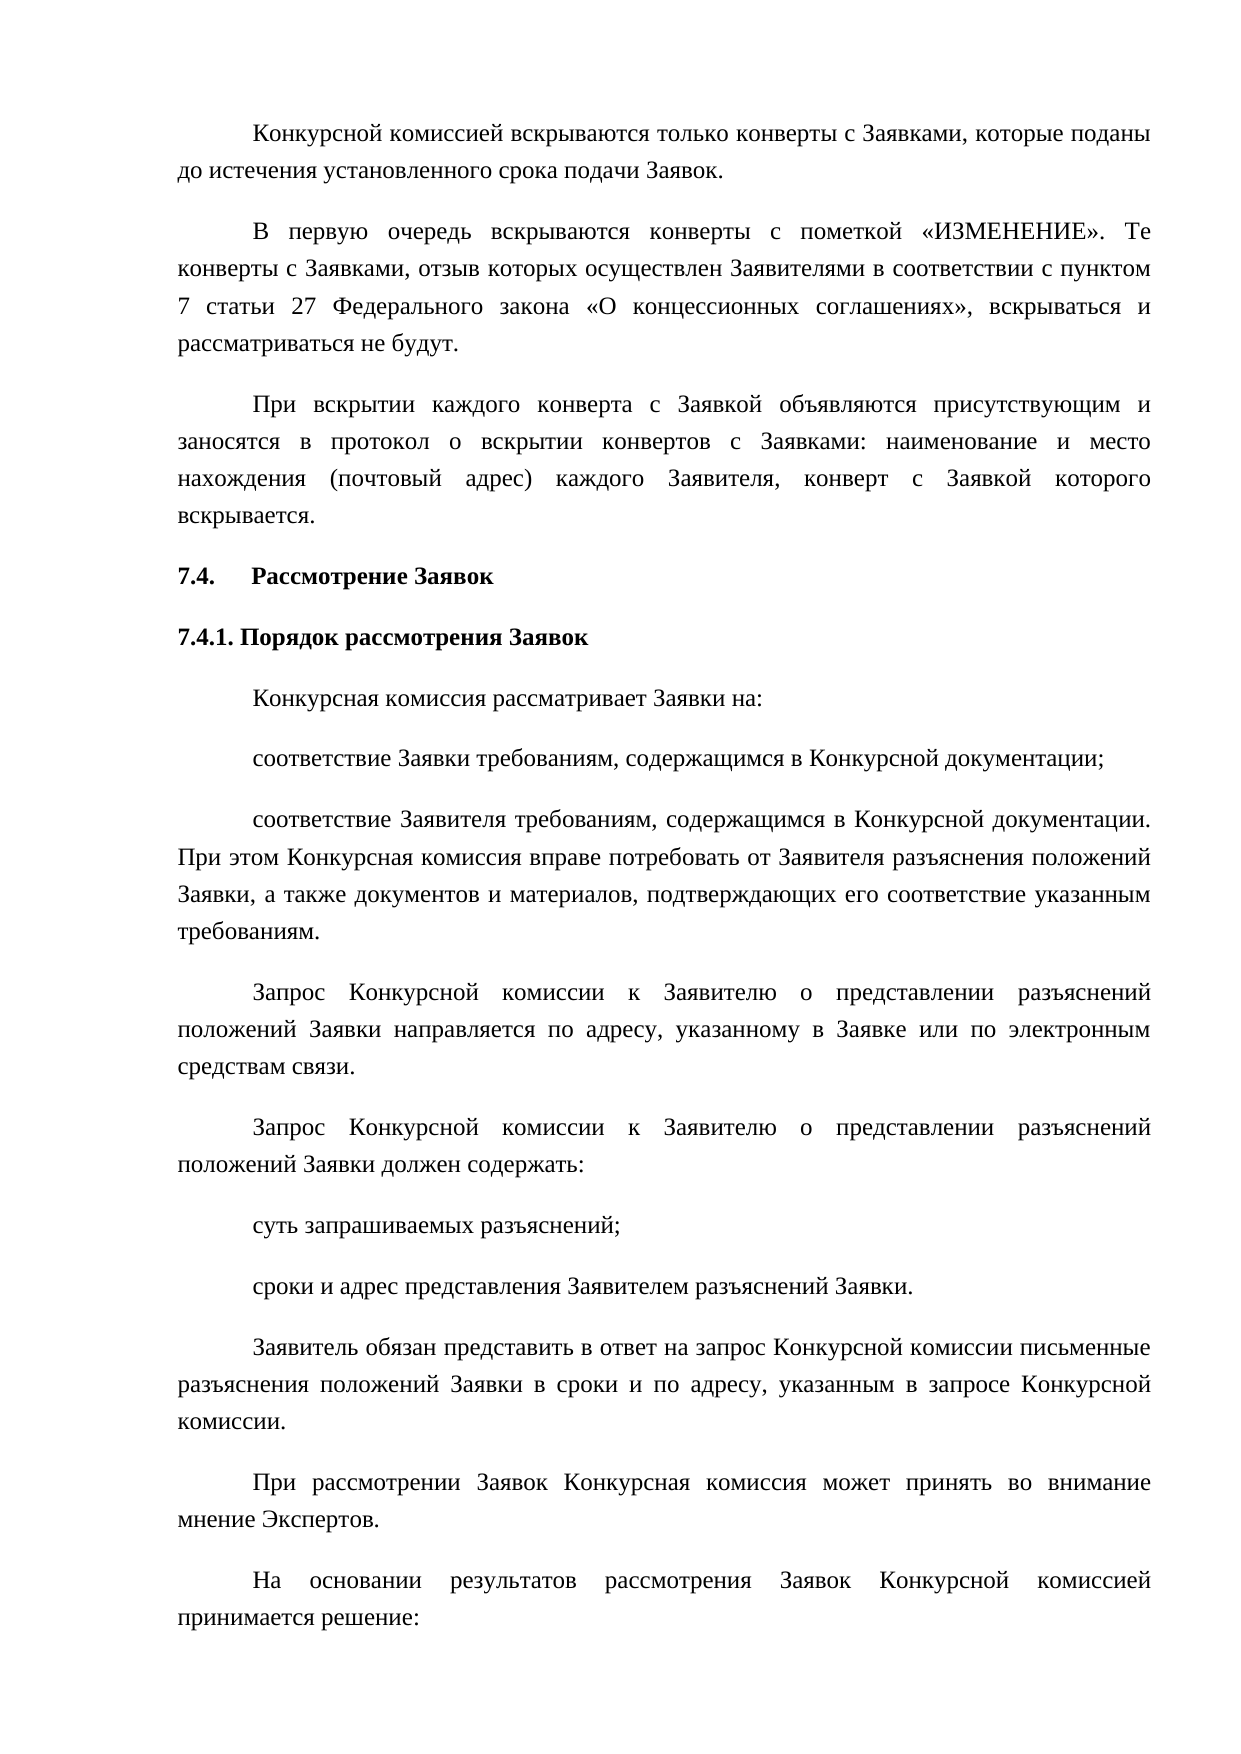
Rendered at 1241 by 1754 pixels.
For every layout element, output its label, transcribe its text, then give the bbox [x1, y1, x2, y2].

text суть запрашиваемых разъяснений; [177, 1210, 1152, 1239]
text В первую очередь вскрываются конверты с пометкой «ИЗМЕНЕНИЕ». Те конверты с Заявками, отзыв которых осуществлен Заявителями в соответствии с пунктом 7 статьи 27 Федерального закона «О концессионных соглашениях», вскрываться и рассматриваться не будут. [177, 216, 1152, 357]
text Запрос Конкурсной комиссии к Заявителю о представлении разъяснений положений Заявки направляется по адресу, указанному в Заявке или по электронным средствам связи. [177, 977, 1152, 1080]
text 7.4. Рассмотрение Заявок [177, 561, 1152, 590]
text 7.4.1. Порядок рассмотрения Заявок [177, 622, 1152, 651]
text При рассмотрении Заявок Конкурсная комиссия может принять во внимание мнение Экспертов. [177, 1467, 1152, 1533]
text Конкурсная комиссия рассматривает Заявки на: [177, 683, 1152, 712]
text соответствие Заявителя требованиям, содержащимся в Конкурсной документации. При этом Конкурсная комиссия вправе потребовать от Заявителя разъяснения положений Заявки, а также документов и материалов, подтверждающих его соответствие указанным требованиям. [177, 804, 1152, 945]
text При вскрытии каждого конверта с Заявкой объявляются присутствующим и заносятся в протокол о вскрытии конвертов с Заявками: наименование и место нахождения (почтовый адрес) каждого Заявителя, конверт с Заявкой которого вскрывается. [177, 389, 1152, 529]
text сроки и адрес представления Заявителем разъяснений Заявки. [177, 1271, 1152, 1300]
text Запрос Конкурсной комиссии к Заявителю о представлении разъяснений положений Заявки должен содержать: [177, 1112, 1152, 1178]
text соответствие Заявки требованиям, содержащимся в Конкурсной документации; [177, 743, 1152, 772]
text На основании результатов рассмотрения Заявок Конкурсной комиссией принимается решение: [177, 1565, 1152, 1631]
text Конкурсной комиссией вскрываются только конверты с Заявками, которые поданы до истечения установленного срока подачи Заявок. [177, 118, 1152, 184]
text Заявитель обязан представить в ответ на запрос Конкурсной комиссии письменные разъяснения положений Заявки в сроки и по адресу, указанным в запросе Конкурсной комиссии. [177, 1332, 1152, 1435]
